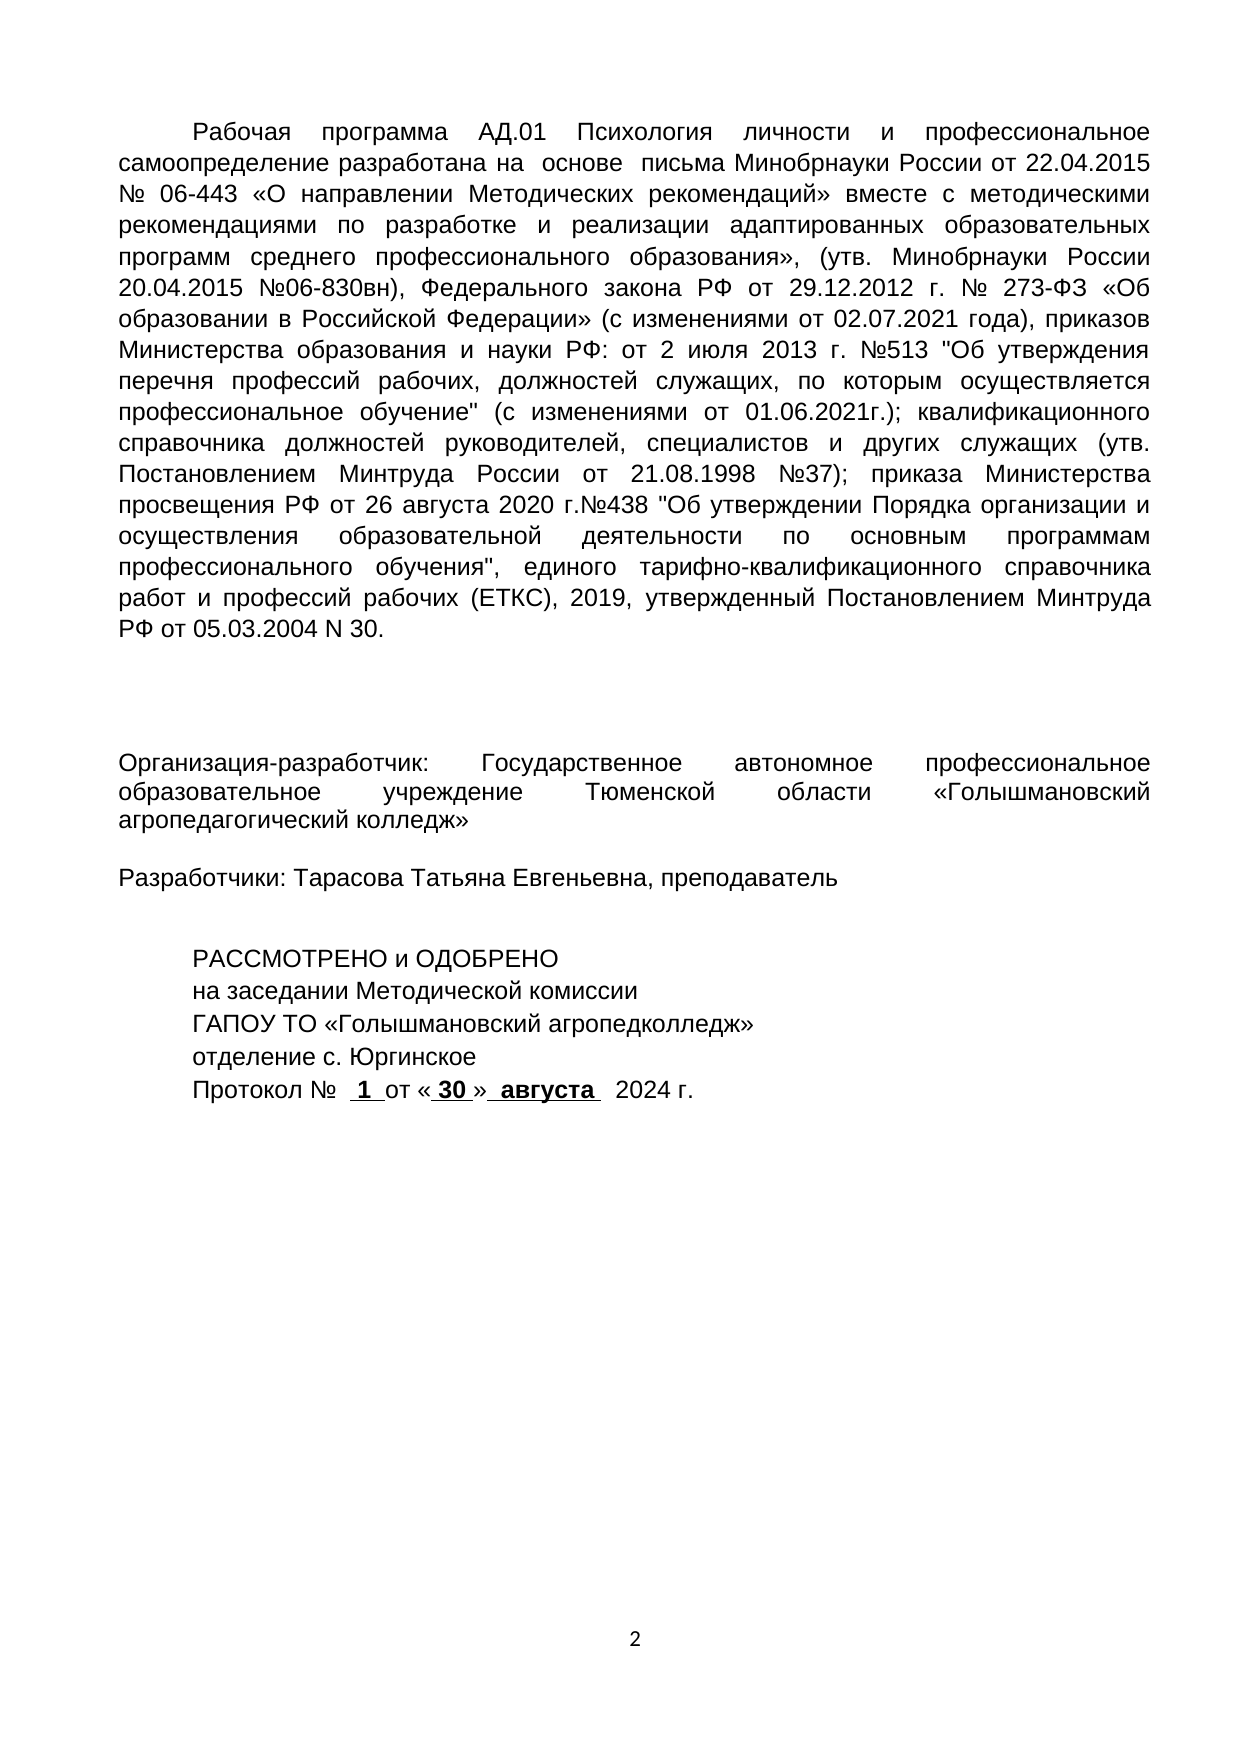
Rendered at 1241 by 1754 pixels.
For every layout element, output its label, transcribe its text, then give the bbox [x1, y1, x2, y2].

text Организация-разработчик: Государственное автономное профессиональное образовательное учреждение Тюменской области «Голышмановский агропедагогический колледж» [118, 748, 1152, 834]
table_header РАССМОТРЕНО и ОДОБРЕНО [107, 944, 1133, 976]
text Рабочая программа АД.01 Психология личности и профессиональное самоопределение разработана на основе письма Минобрнауки России от 22.04.2015 № 06-443 «О направлении Методических рекомендаций» вместе с методическими рекомендациями по разработке и реализации адаптированных образовательных программ среднего профессионального образования», (утв. Минобрнауки России 20.04.2015 №06-830вн), Федерального закона РФ от 29.12.2012 г. № 273-ФЗ «Об образовании в Российской Федерации» (с изменениями от 02.07.2021 года), приказов Министерства образования и науки РФ: от 2 июля 2013 г. №513 "Об утверждения перечня профессий рабочих, должностей служащих, по которым осуществляется профессиональное обучение" (с изменениями от 01.06.2021г.); квалификационного справочника должностей руководителей, специалистов и других служащих (утв. Постановлением Минтруда России от 21.08.1998 №37); приказа Министерства просвещения РФ от 26 августа 2020 г.№438 "Об утверждении Порядка организации и осуществления образовательной деятельности по основным программам профессионального обучения", единого тарифно-квалификационного справочника работ и профессий рабочих (ЕТКС), 2019, утвержденный Постановлением Минтруда РФ от 05.03.2004 N 30. [118, 117, 1152, 583]
text Разработчики: Тарасова Татьяна Евгеньевна, преподаватель [118, 863, 1152, 892]
table_cell Протокол № 1 от « 30 » августа 2024 г. [107, 1075, 1133, 1107]
table_cell на заседании Методической комиссии ГАПОУ ТО «Голышмановский агропедколледж» отделение с. Юргинское [107, 976, 1133, 1075]
